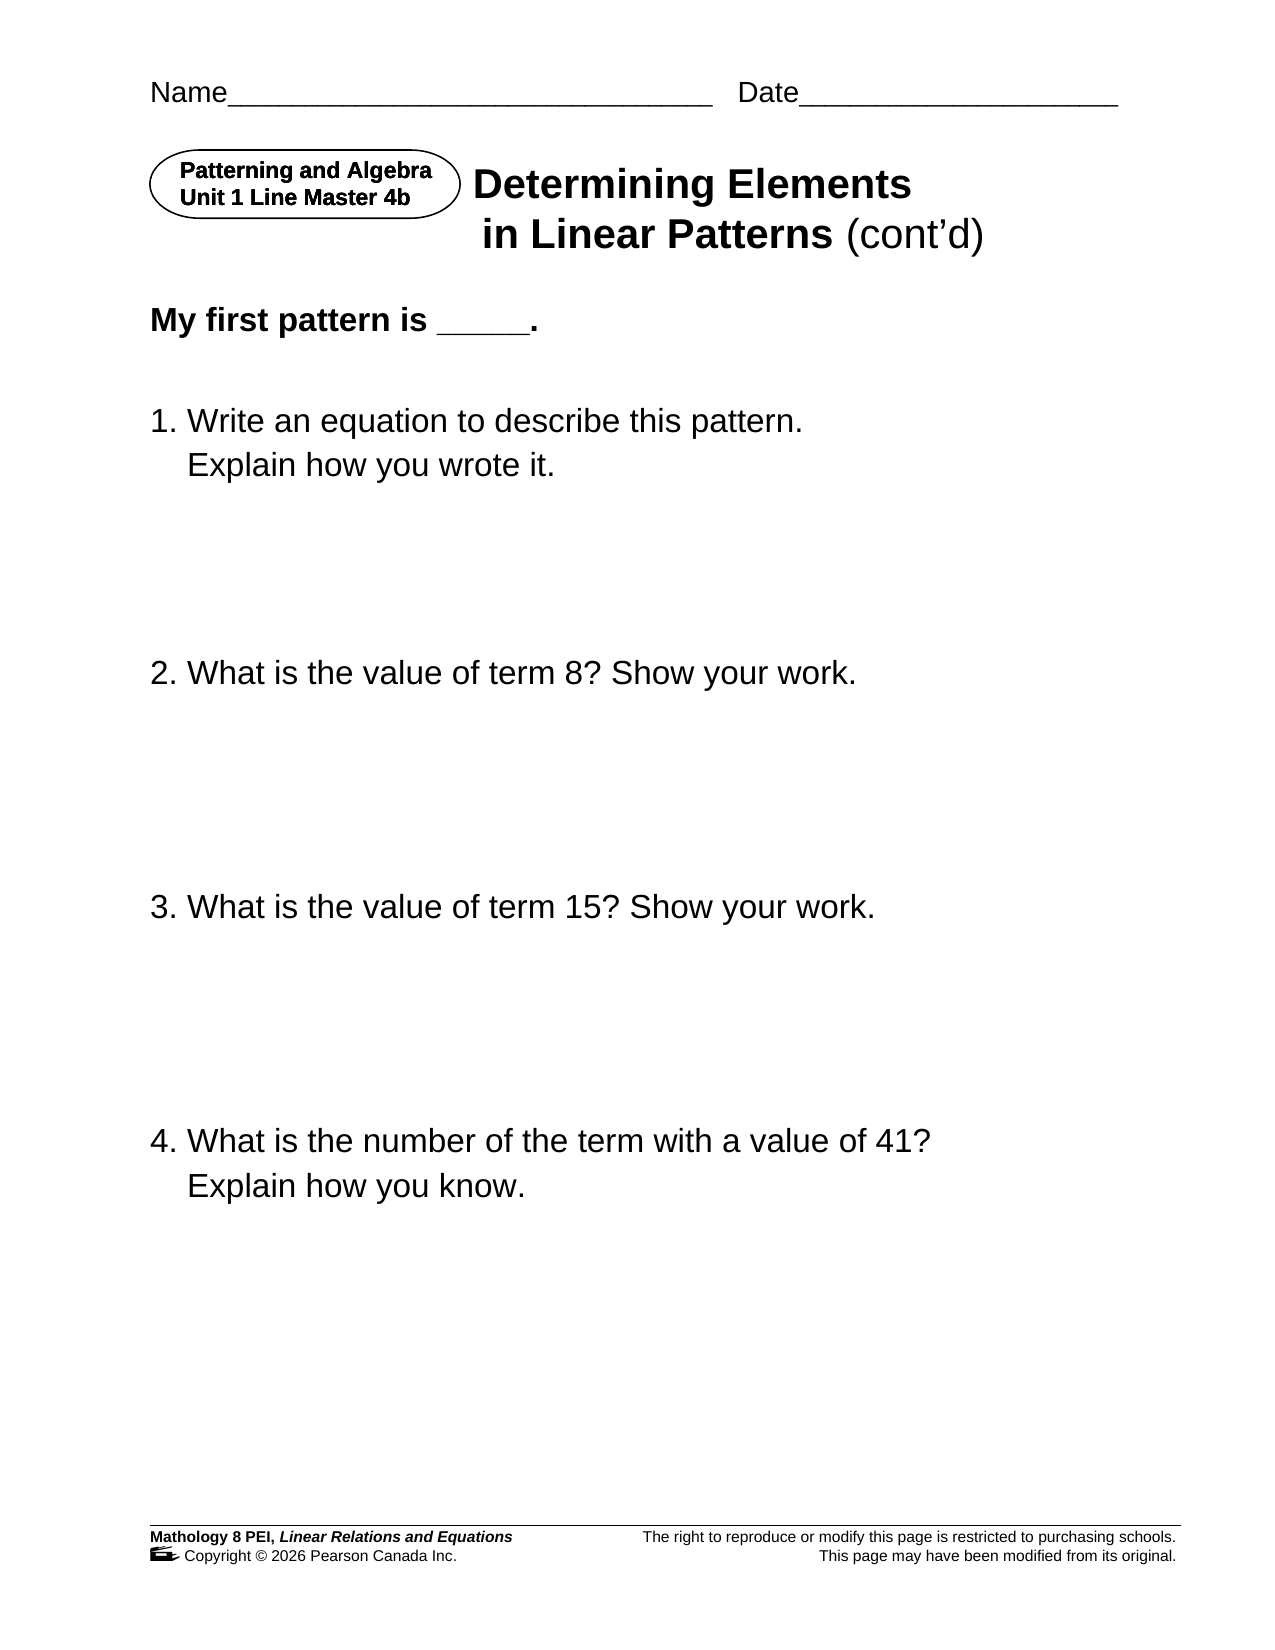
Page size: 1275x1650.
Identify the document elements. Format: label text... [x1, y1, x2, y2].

text Explain how you know. [150, 1166, 1181, 1237]
picture [150, 1546, 180, 1561]
text 4. What is the number of the term with a value of 41? [150, 1122, 1181, 1160]
text 3. What is the value of term 15? Show your work. [150, 887, 1181, 926]
text 1. Write an equation to describe this pattern. [150, 401, 1181, 439]
text Explain how you wrote it. [150, 445, 1181, 516]
text 2. What is the value of term 8? Show your work. [150, 653, 1181, 691]
text My first pattern is _____. [150, 300, 1181, 338]
